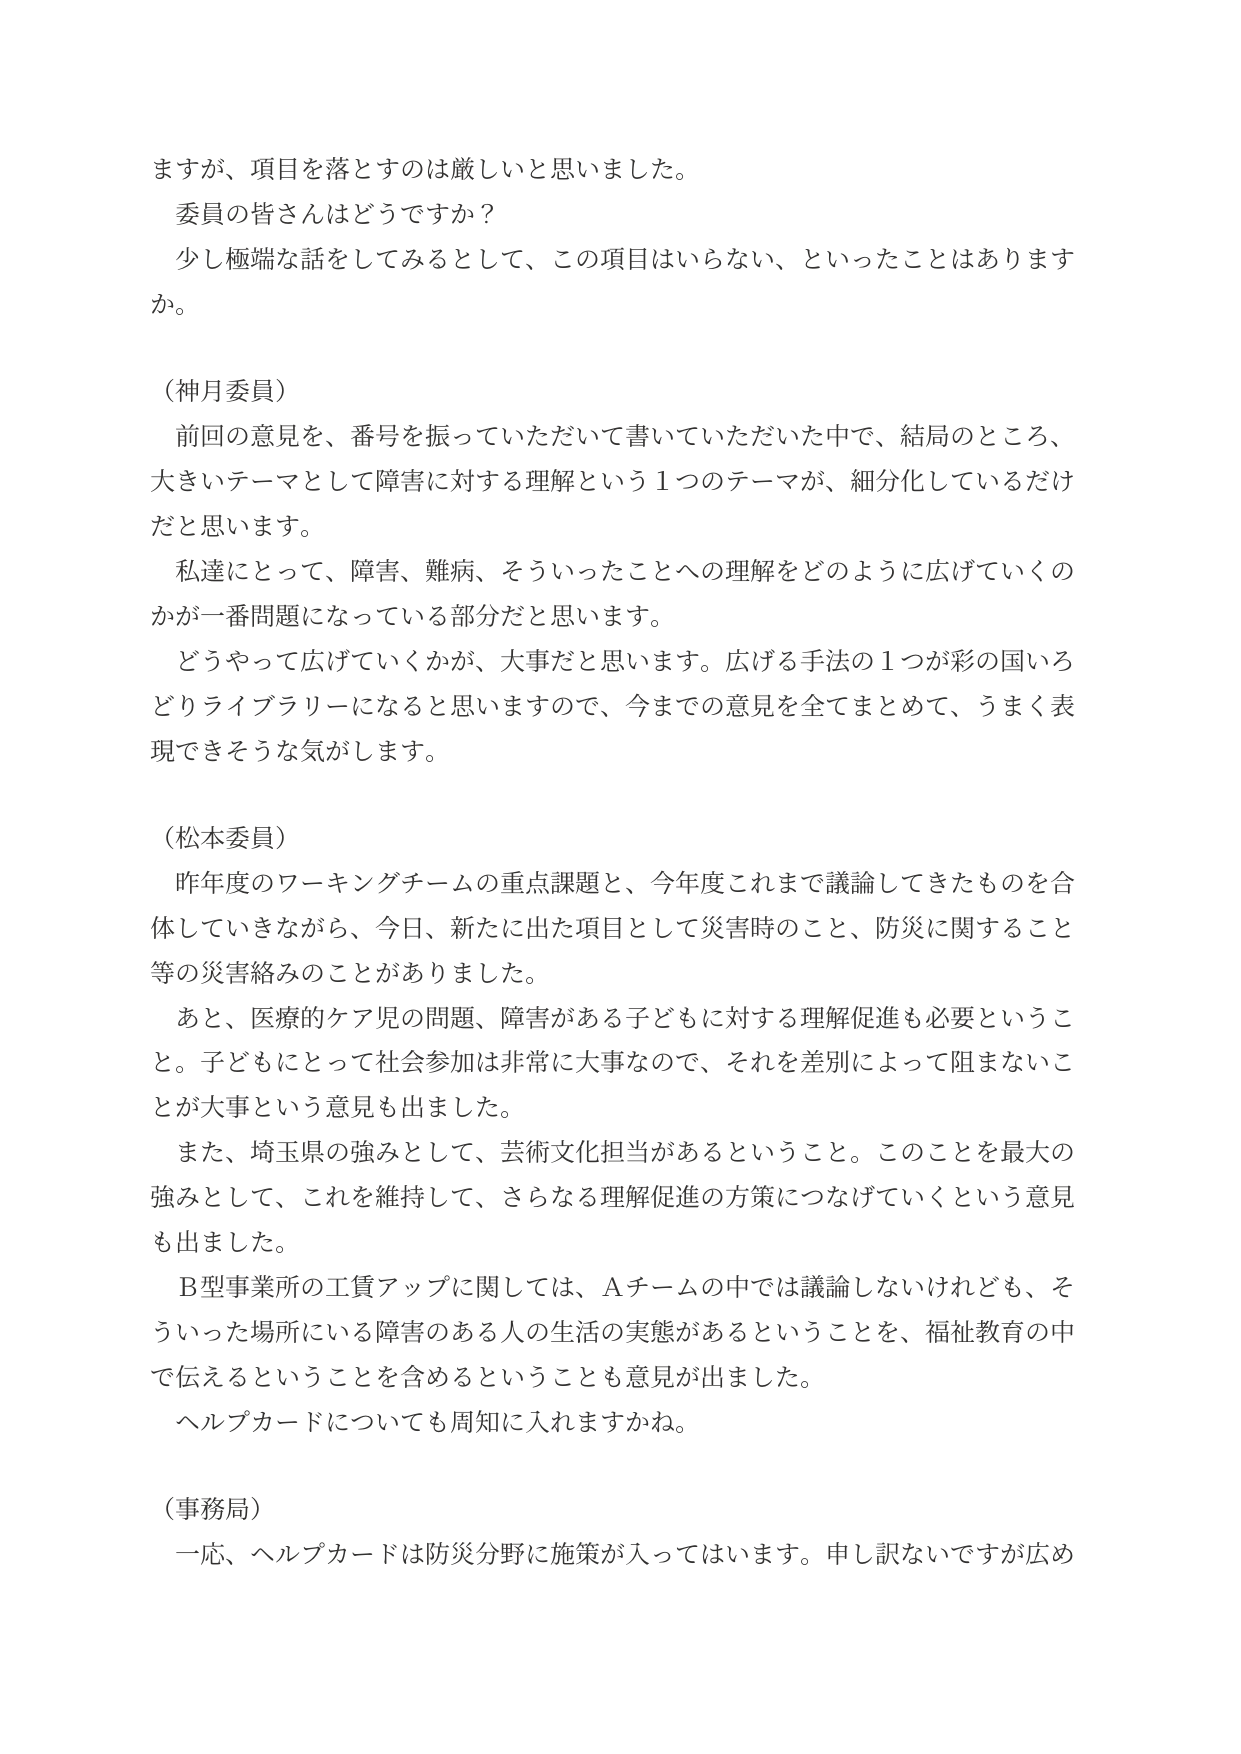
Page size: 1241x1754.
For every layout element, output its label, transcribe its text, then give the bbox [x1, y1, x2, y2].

text 私達にとって、障害、難病、そういったことへの理解をどのように広げていくのかが一番問題になっている部分だと思います。 [150, 552, 1090, 632]
text どうやって広げていくかが、大事だと思います。広げる手法の１つが彩の国いろどりライブラリーになると思いますので、今までの意見を全てまとめて、うまく表現できそうな気がします。 [150, 641, 1090, 767]
text 委員の皆さんはどうですか？ [150, 195, 1090, 231]
text Ｂ型事業所の工賃アップに関しては、Ａチームの中では議論しないけれども、そういった場所にいる障害のある人の生活の実態があるということを、福祉教育の中で伝えるということを含めるということも意見が出ました。 [150, 1268, 1090, 1393]
text （松本委員） [150, 819, 1090, 854]
text 昨年度のワーキングチームの重点課題と、今年度これまで議論してきたものを合体していきながら、今日、新たに出た項目として災害時のこと、防災に関すること等の災害絡みのことがありました。 あと、医療的ケア児の問題、障害がある子どもに対する理解促進も必要ということ。子どもにとって社会参加は非常に大事なので、それを差別によって阻まないことが大事という意見も出ました。 また、埼玉県の強みとして、芸術文化担当があるということ。このことを最大の強みとして、これを維持して、さらなる理解促進の方策につなげていくという意見も出ました。 [150, 863, 1090, 1259]
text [150, 1490, 1090, 1571]
text （神月委員） [150, 372, 1090, 408]
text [150, 150, 1090, 186]
text 少し極端な話をしてみるとして、この項目はいらない、といったことはありますか。 [150, 240, 1090, 321]
text 前回の意見を、番号を振っていただいて書いていただいた中で、結局のところ、大きいテーマとして障害に対する理解という１つのテーマが、細分化しているだけだと思います。 [150, 417, 1090, 543]
text ヘルプカードについても周知に入れますかね。 [150, 1402, 1090, 1438]
